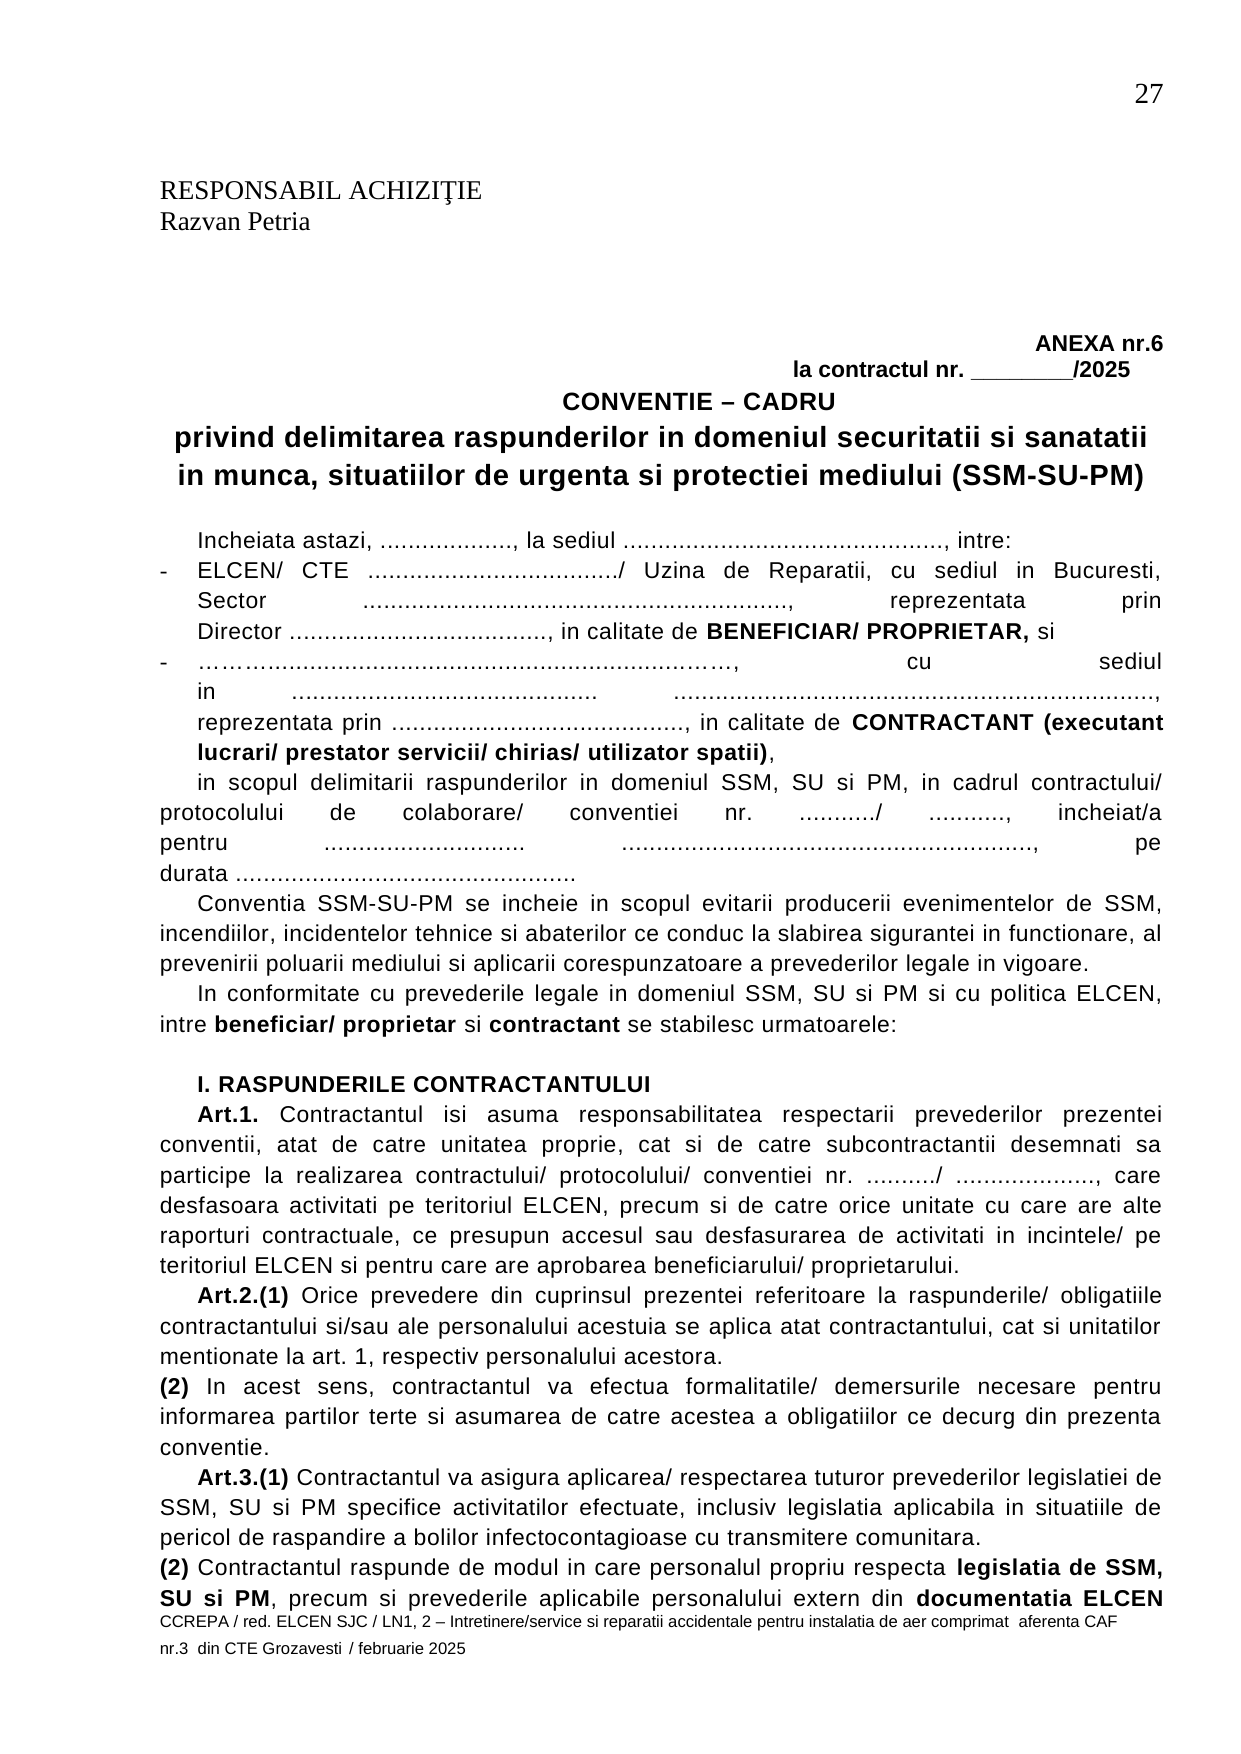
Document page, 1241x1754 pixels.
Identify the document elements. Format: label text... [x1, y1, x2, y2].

text Incheiata astazi, ..................., la sediul .............................................., intre: [159, 527, 1163, 553]
text in scopul delimitarii raspunderilor in domeniul SSM, SU si PM, in cadrul contractului/ protocolului de colaborare/ conventiei nr. .........../ ..........., incheiat/a pentru ............................. ..........................................................., pe durata ................................................. [159, 769, 1163, 886]
text Art.1. Contractantul isi asuma responsabilitatea respectarii prevederilor prezentei conventii, atat de catre unitatea proprie, cat si de catre subcontractantii desemnati sa participe la realizarea contractului/ protocolului/ conventiei nr. ........../ ...................., care desfasoara activitati pe teritoriul ELCEN, precum si de catre orice unitate cu care are alte raporturi contractuale, ce presupun accesul sau desfasurarea de activitati in incintele/ pe teritoriul ELCEN si pentru care are aprobarea beneficiarului/ proprietarului. [159, 1101, 1163, 1278]
list ELCEN/ CTE ..................................../ Uzina de Reparatii, cu sediul in Bucuresti, Sector ............................................................., reprezentata prin Director ....................................., in calitate de BENEFICIAR/ PROPRIETAR, si [159, 557, 1163, 644]
text (2) In acest sens, contractantul va efectua formalitatile/ demersurile necesare pentru informarea partilor terte si asumarea de catre acestea a obligatiilor ce decurg din prezenta conventie. [159, 1373, 1163, 1460]
text Art.2.(1) Orice prevedere din cuprinsul prezentei referitoare la raspunderile/ obligatiile contractantului si/sau ale personalului acestuia se aplica atat contractantului, cat si unitatilor mentionate la art. 1, respectiv personalului acestora. [159, 1282, 1163, 1369]
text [159, 1554, 1163, 1611]
text Art.3.(1) Contractantul va asigura aplicarea/ respectarea tuturor prevederilor legislatiei de SSM, SU si PM specifice activitatilor efectuate, inclusiv legislatia aplicabila in situatiile de pericol de raspandire a bolilor infectocontagioase cu transmitere comunitara. [159, 1464, 1163, 1550]
text privind delimitarea raspunderilor in domeniul securitatii si sanatatii in munca, situatiilor de urgenta si protectiei mediului (SSM-SU-PM) [159, 420, 1163, 492]
subtitle CONVENTIE – CADRU [159, 387, 1163, 415]
text In conformitate cu prevederile legale in domeniul SSM, SU si PM si cu politica ELCEN, intre beneficiar/ proprietar si contractant se stabilesc urmatoarele: [159, 980, 1163, 1037]
text Razvan Petria [159, 206, 1163, 237]
text I. RASPUNDERILE CONTRACTANTULUI [159, 1071, 1163, 1097]
text RESPONSABIL ACHIZIŢIE [159, 174, 1163, 206]
text Conventia SSM-SU-PM se incheie in scopul evitarii producerii evenimentelor de SSM, incendiilor, incidentelor tehnice si abaterilor ce conduc la slabirea sigurantei in functionare, al prevenirii poluarii mediului si aplicarii corespunzatoare a prevederilor legale in vigoare. [159, 890, 1163, 976]
subtitle la contractul nr. ________/2025 [159, 356, 1163, 383]
list ………............................................................……, cu sediul in ............................................ ....................................................................., reprezentata prin .........................................., in calitate de CONTRACTANT (executant lucrari/ prestator servicii/ chirias/ utilizator spatii), [159, 648, 1163, 765]
text ANEXA nr.6 [676, 330, 1163, 356]
